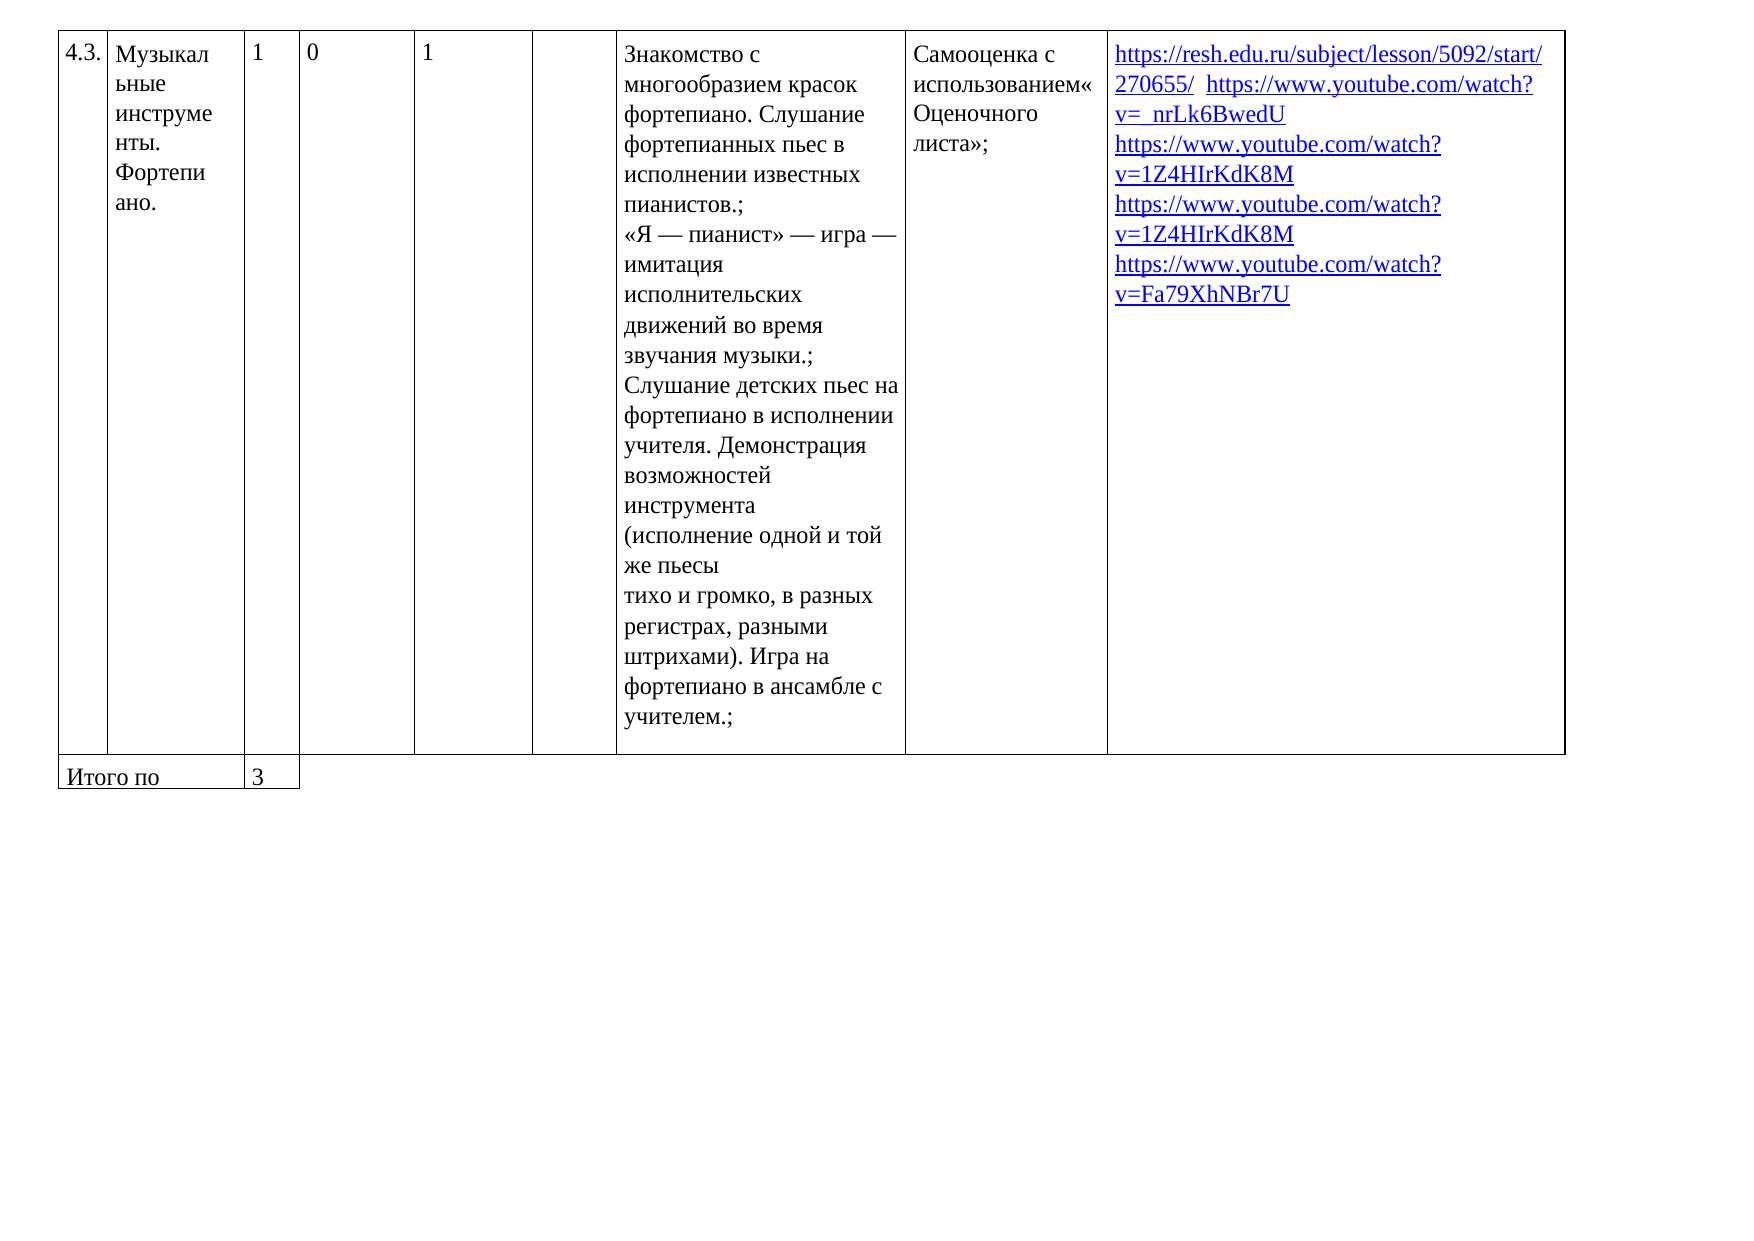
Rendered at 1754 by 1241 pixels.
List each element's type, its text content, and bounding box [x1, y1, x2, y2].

table_cell Музыкальные инструменты. Фортепиано. [108, 31, 244, 754]
table_cell https://resh.edu.ru/subject/lesson/5092/start/270655/ https://www.youtube.com/watch?v=_nrLk6BwedU https://www.youtube.com/watch?v=1Z4HIrKdK8M https://www.youtube.com/watch?v=1Z4HIrKdK8M https://www.youtube.com/watch?v=Fa79XhNBr7U [1108, 31, 1564, 754]
table_cell 3 [245, 755, 299, 788]
table_cell 4.3. [59, 31, 107, 754]
table_cell Самооценка с использованием«Оценочного листа»; [906, 31, 1107, 754]
table_cell 1 [415, 31, 532, 754]
table_cell [533, 31, 616, 754]
table_cell 1 [245, 31, 299, 754]
table_cell Итого по модулю [59, 755, 244, 788]
table_cell Знакомство с многообразием красок фортепиано. Слушание фортепианных пьес в исполнении известных пианистов.; «Я — пианист» — игра — имитация исполнительских движений во время звучания музыки.; Слушание детских пьес на фортепиано в исполнении учителя. Демонстрация возможностей инструмента (исполнение одной и той же пьесы тихо и громко, в разных регистрах, разными штрихами). Игра на фортепиано в ансамбле с учителем.; [617, 31, 905, 754]
table_cell 0 [300, 31, 414, 754]
